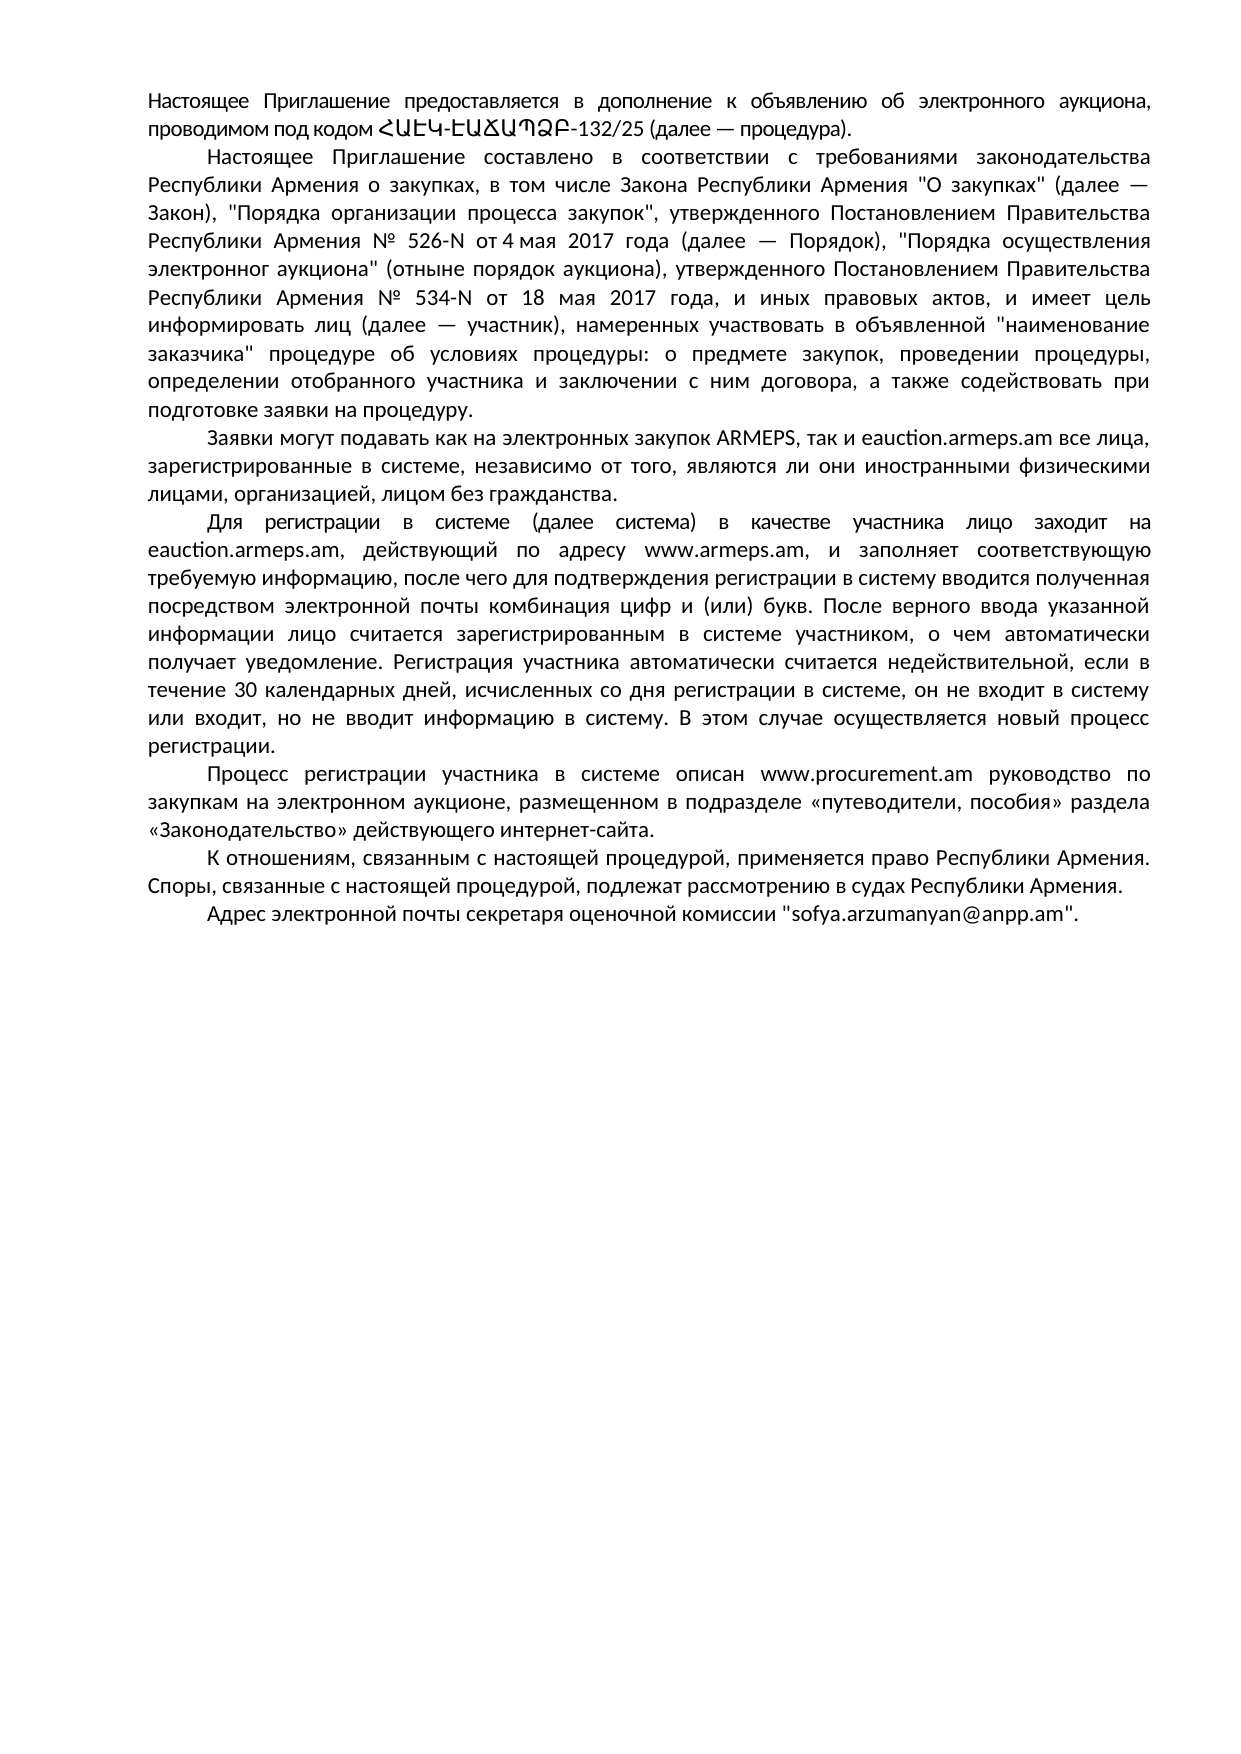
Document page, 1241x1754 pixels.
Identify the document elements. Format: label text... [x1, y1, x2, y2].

text Заявки могут подавать как на электронных закупок ARMEPS, так и eauction.armeps.am все лица, зарегистрированные в системе, независимо от того, являются ли они иностранными физическими лицами, организацией, лицом без гражданства. [148, 423, 1152, 507]
text Для регистрации в системе (далее система) в качестве участника лицо заходит на eauction.armeps.am, действующий по адресу www.armeps.am, и заполняет соответствующую требуемую информацию, после чего для подтверждения регистрации в систему вводится полученная посредством электронной почты комбинация цифр и (или) букв. После верного ввода указанной информации лицо считается зарегистрированным в системе участником, о чем автоматически получает уведомление. Регистрация участника автоматически считается недействительной, если в течение 30 календарных дней, исчисленных со дня регистрации в системе, он не входит в систему или входит, но не вводит информацию в систему. В этом случае осуществляется новый процесс регистрации. [148, 507, 1152, 759]
text К отношениям, связанным с настоящей процедурой, применяется право Республики Армения. Споры, связанные с настоящей процедурой, подлежат рассмотрению в судах Республики Армения. [148, 843, 1152, 899]
text Адрес электронной почты секретаря оценочной комиссии "sofya.arzumanyan@anpp.am". [148, 899, 1152, 927]
text Настоящее Приглашение предоставляется в дополнение к объявлению об электронного аукциона, проводимом под кодом ՀԱԷԿ-ԷԱՃԱՊՁԲ-132/25 (далее — процедура). [148, 86, 1152, 142]
text Настоящее Приглашение составлено в соответствии с требованиями законодательства Республики Армения о закупках, в том числе Закона Республики Армения "О закупках" (далее — Закон), "Порядка организации процесса закупок", утвержденного Постановлением Правительства Республики Армения № 526-N от 4 мая 2017 года (далее — Порядок), "Порядка осуществления электронног аукциона" (отныне порядок аукциона), утвержденного Постановлением Правительства Республики Армения № 534-N от 18 мая 2017 года, и иных правовых актов, и имеет цель информировать лиц (далее — участник), намеренных участвовать в объявленной "наименование заказчика" процедуре об условиях процедуры: о предмете закупок, проведении процедуры, определении отобранного участника и заключении с ним договора, а также содействовать при подготовке заявки на процедуру. [148, 142, 1152, 423]
text Процесс регистрации участника в системе описан www.procurement.am руководство по закупкам на электронном аукционе, размещенном в подразделе «путеводители, пособия» раздела «Законодательство» действующего интернет-сайта. [148, 759, 1152, 843]
